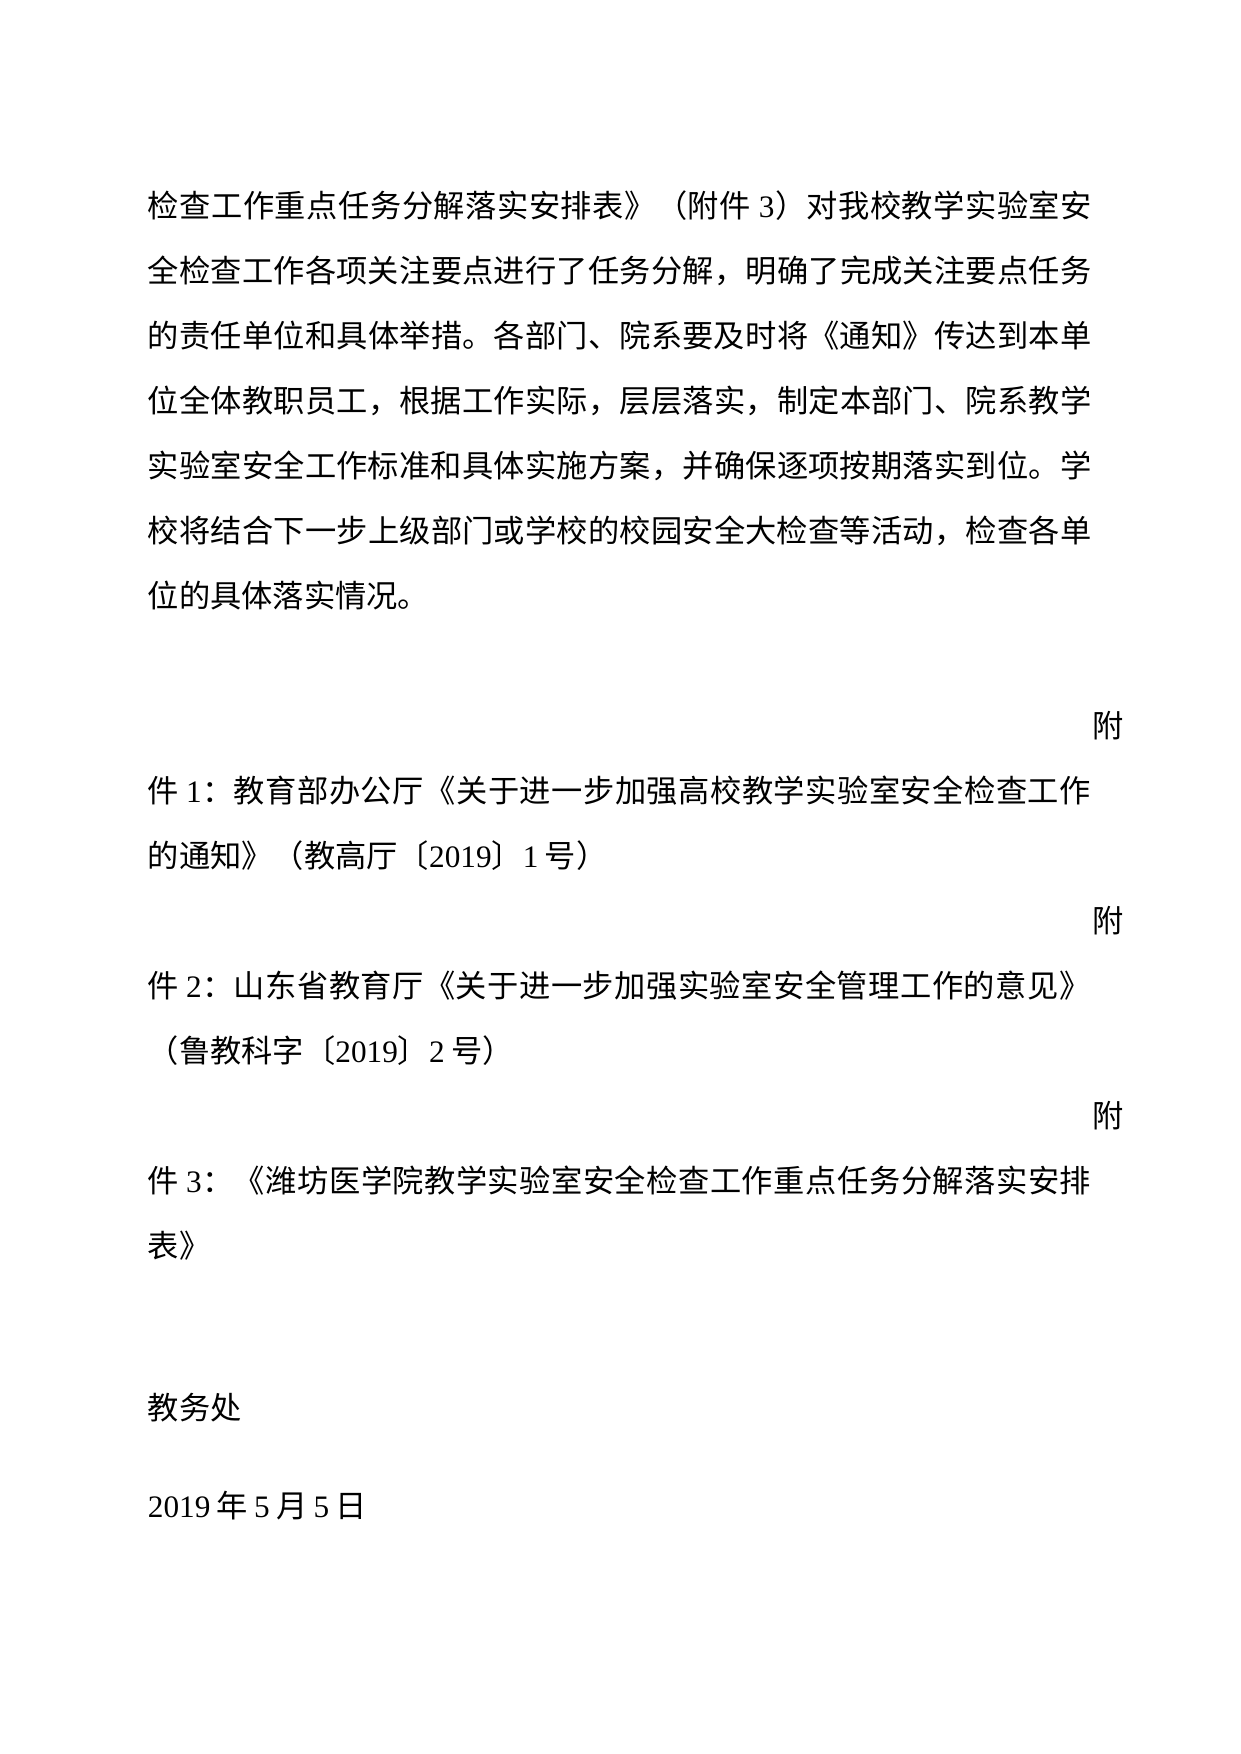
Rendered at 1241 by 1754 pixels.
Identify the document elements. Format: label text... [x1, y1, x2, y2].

text 2019年5月5日 [148, 1438, 1092, 1536]
text 附件2：山东省教育厅《关于进一步加强实验室安全管理工作的意见》（鲁教科字〔2019〕2号） [148, 886, 1092, 1081]
text 教务处 [148, 1341, 1092, 1438]
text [148, 171, 1092, 626]
text 附件3：《潍坊医学院教学实验室安全检查工作重点任务分解落实安排表》 [148, 1081, 1092, 1276]
text 附件1：教育部办公厅《关于进一步加强高校教学实验室安全检查工作的通知》（教高厅〔2019〕1号） [148, 691, 1092, 886]
